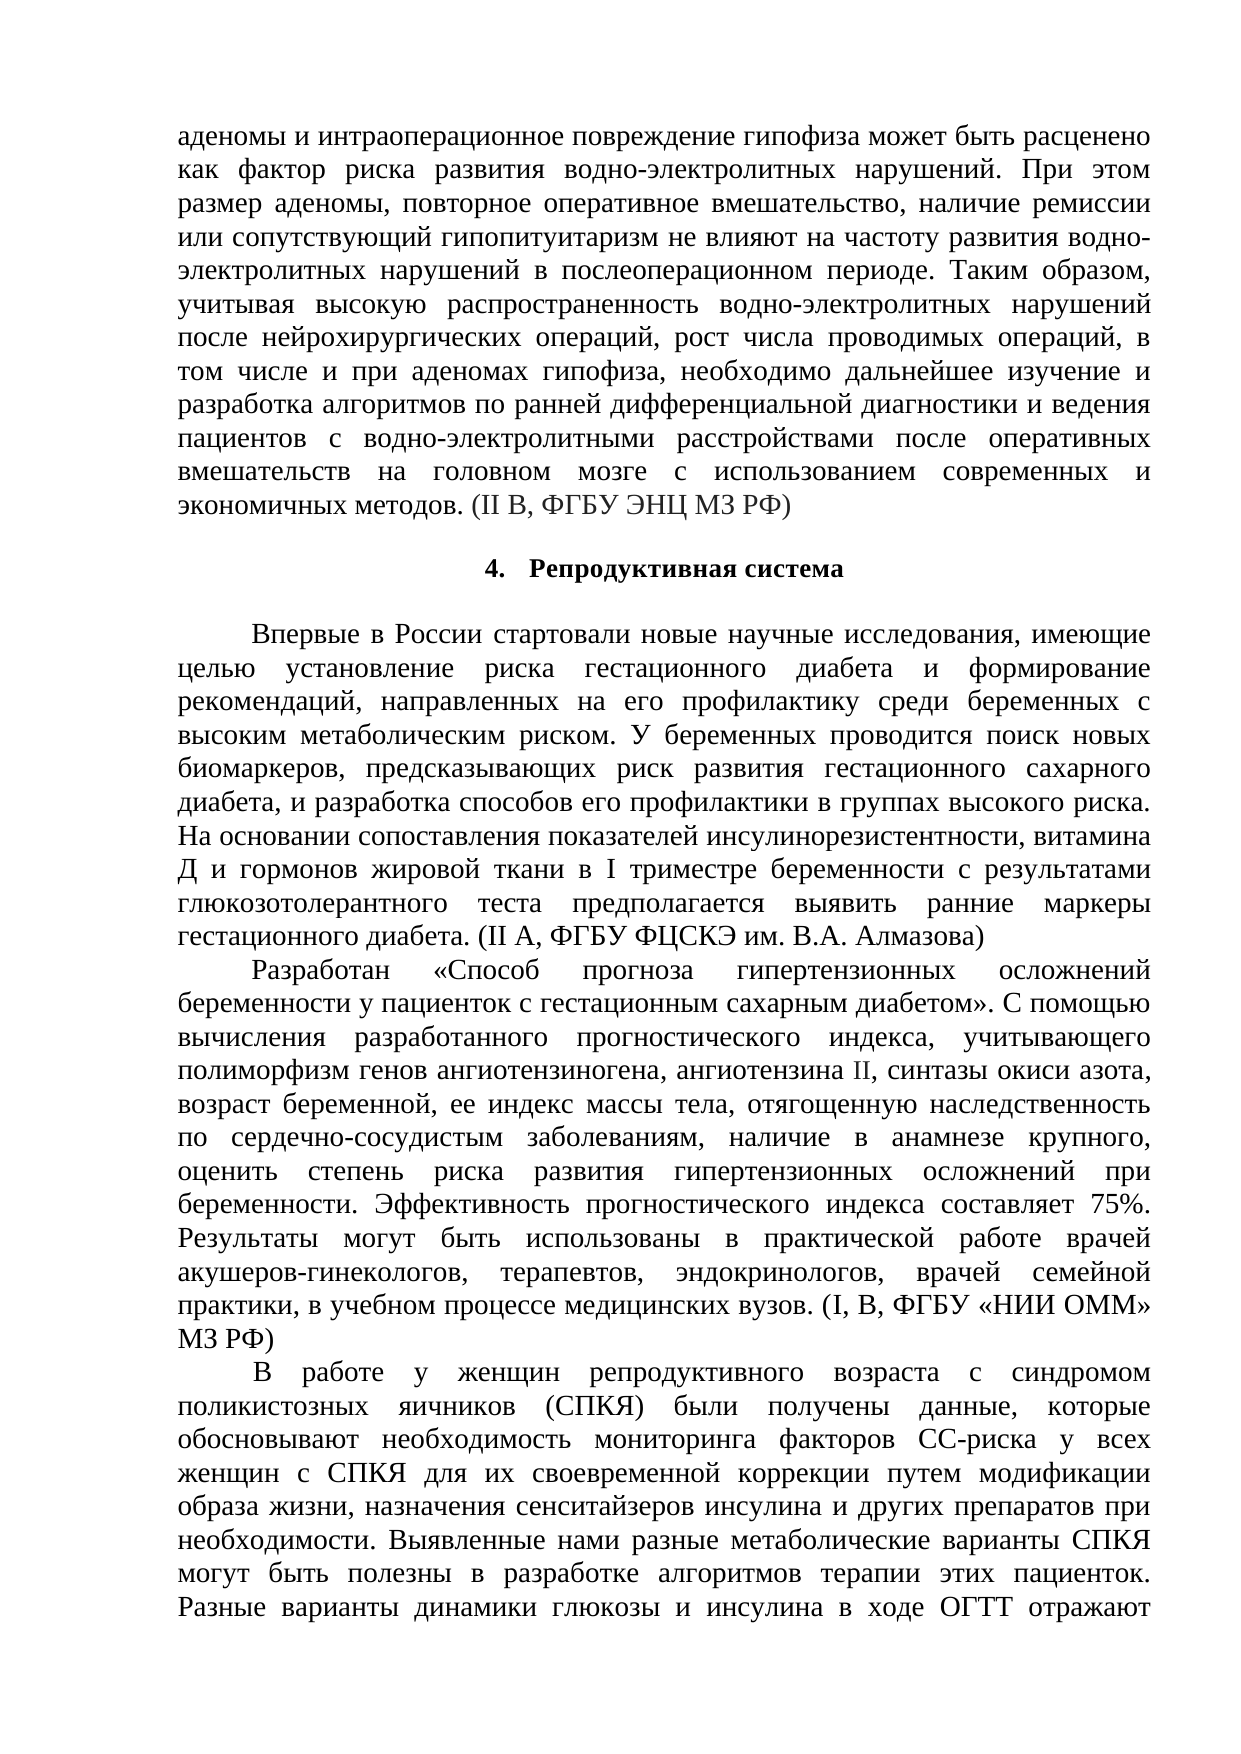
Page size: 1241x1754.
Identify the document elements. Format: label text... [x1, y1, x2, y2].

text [177, 1354, 1152, 1623]
list Репродуктивная система [177, 552, 1152, 583]
text Разработан «Способ прогноза гипертензионных осложнений беременности у пациенток с гестационным сахарным диабетом». С помощью вычисления разработанного прогностического индекса, учитывающего полиморфизм генов ангиотензиногена, ангиотензина II, синтазы окиси азота, возраст беременной, ее индекс массы тела, отягощенную наследственность по сердечно-сосудистым заболеваниям, наличие в анамнезе крупного, оценить степень риска развития гипертензионных осложнений при беременности. Эффективность прогностического индекса составляет 75%. Результаты могут быть использованы в практической работе врачей акушеров-гинекологов, терапевтов, эндокринологов, врачей семейной практики, в учебном процессе медицинских вузов. (I, В, ФГБУ «НИИ ОММ» МЗ РФ) [177, 952, 1152, 1354]
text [177, 118, 1152, 521]
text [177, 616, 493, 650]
